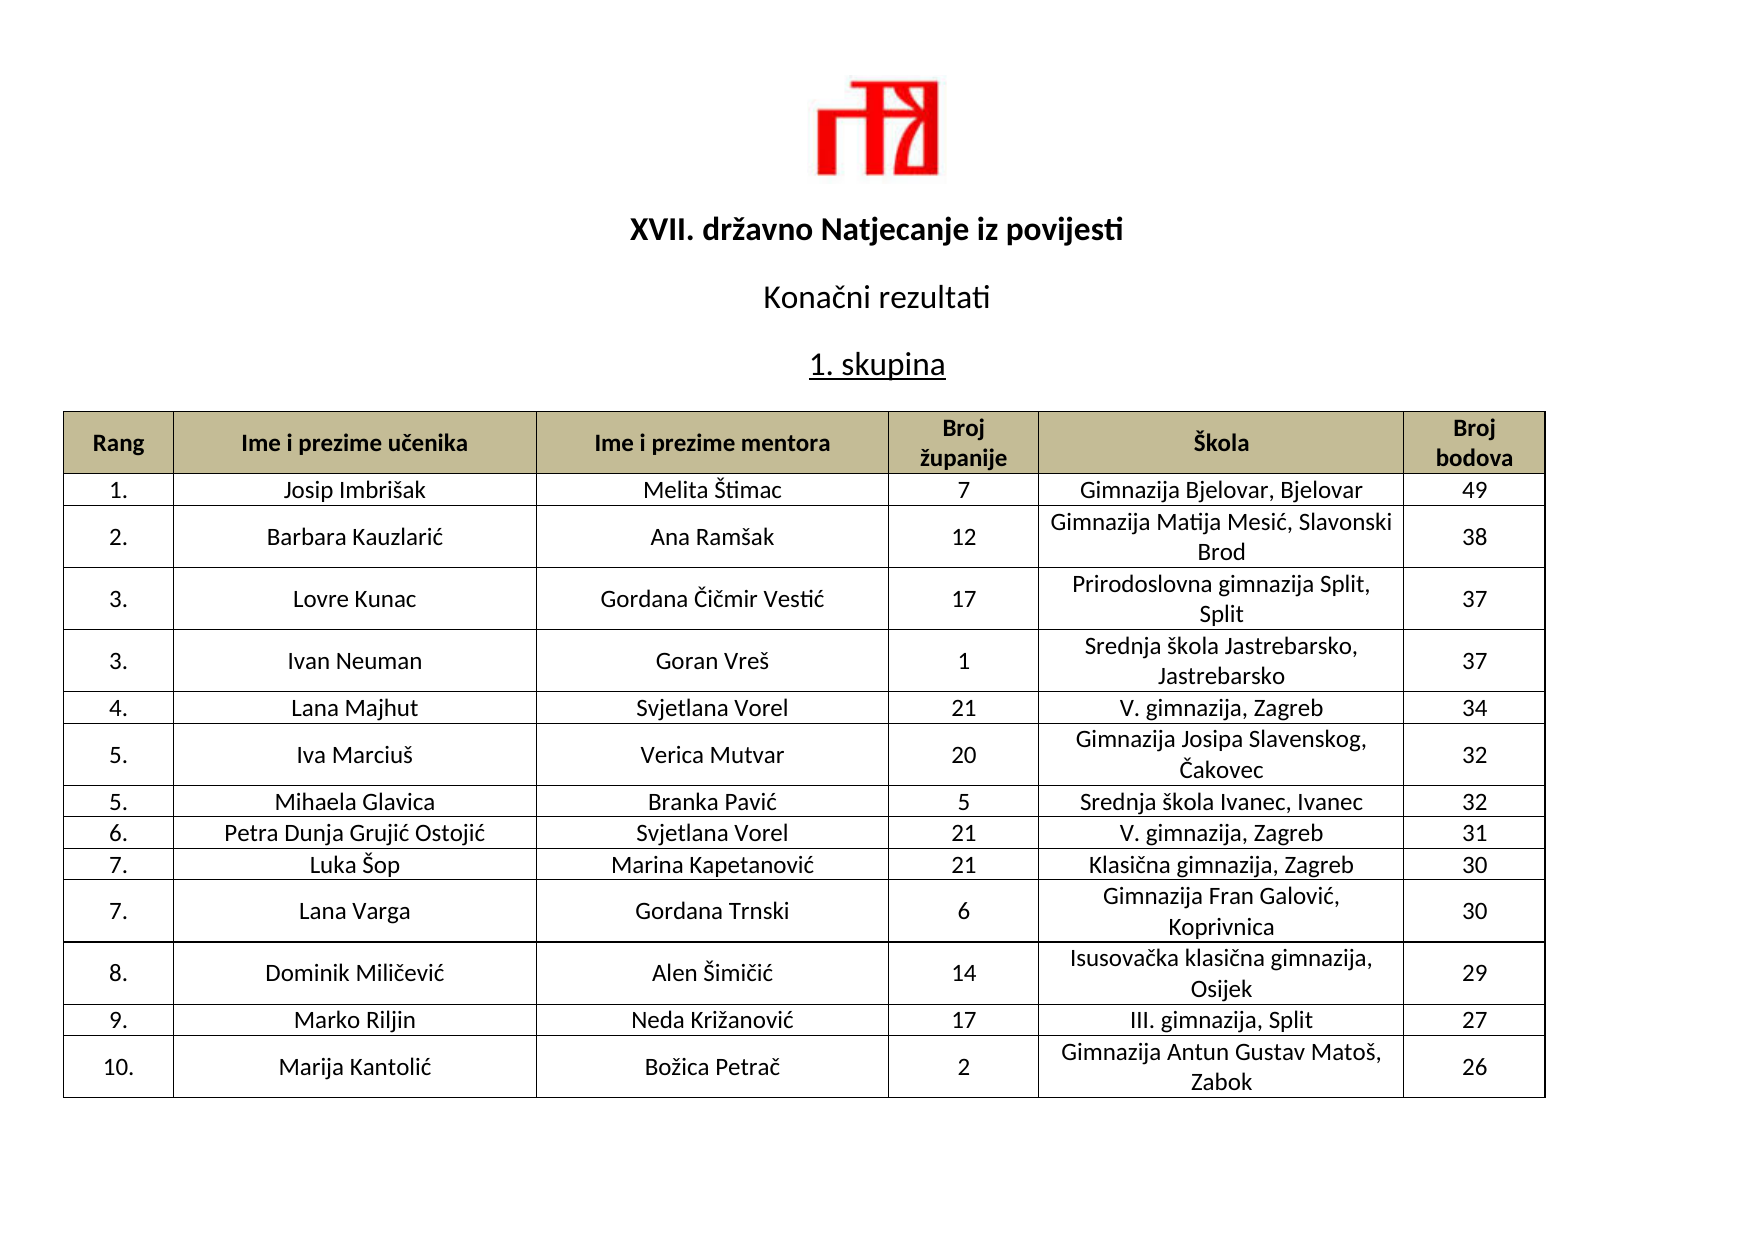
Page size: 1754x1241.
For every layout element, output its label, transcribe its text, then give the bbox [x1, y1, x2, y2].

table_cell 10. [64, 1036, 173, 1097]
table_cell 30 [1404, 880, 1544, 941]
table_cell 3. [64, 568, 173, 629]
table_cell Srednja škola Jastrebarsko, Jastrebarsko [1039, 630, 1403, 691]
text 1. skupina [75, 343, 1679, 384]
table_cell Goran Vreš [537, 630, 888, 691]
table_cell Srednja škola Ivanec, Ivanec [1039, 786, 1403, 816]
table_cell 27 [1404, 1005, 1544, 1035]
table_cell 32 [1404, 724, 1544, 784]
table_cell Gimnazija Fran Galović, Koprivnica [1039, 880, 1403, 941]
table_header Broj županije [889, 412, 1038, 473]
table_cell 49 [1404, 474, 1544, 505]
table_cell Lana Majhut [174, 692, 536, 722]
table_cell Marija Kantolić [174, 1036, 536, 1097]
table_cell Ana Ramšak [537, 506, 888, 567]
table_cell Svjetlana Vorel [537, 817, 888, 848]
table_cell 7. [64, 880, 173, 941]
table_cell 38 [1404, 506, 1544, 567]
table_header Ime i prezime mentora [537, 412, 888, 473]
table_cell 29 [1404, 943, 1544, 1003]
table_cell Mihaela Glavica [174, 786, 536, 816]
table_cell 1 [889, 630, 1038, 691]
table_cell 1. [64, 474, 173, 505]
table_cell 21 [889, 817, 1038, 848]
text Konačni rezultati [75, 276, 1679, 317]
text XVII. državno Natjecanje iz povijesti [75, 208, 1679, 249]
table_cell Verica Mutvar [537, 724, 888, 784]
table_cell Lana Varga [174, 880, 536, 941]
table_cell 37 [1404, 630, 1544, 691]
table_cell 5. [64, 786, 173, 816]
table_cell 26 [1404, 1036, 1544, 1097]
table_cell 9. [64, 1005, 173, 1035]
table_cell 2 [889, 1036, 1038, 1097]
table_cell Marko Riljin [174, 1005, 536, 1035]
table_cell Božica Petrač [537, 1036, 888, 1097]
picture [807, 75, 947, 184]
table_cell 34 [1404, 692, 1544, 722]
table_cell 17 [889, 568, 1038, 629]
table_cell 2. [64, 506, 173, 567]
table_cell Gimnazija Antun Gustav Matoš, Zabok [1039, 1036, 1403, 1097]
table_cell Iva Marciuš [174, 724, 536, 784]
table_header Škola [1039, 412, 1403, 473]
table_cell Josip Imbrišak [174, 474, 536, 505]
table_cell Dominik Miličević [174, 943, 536, 1003]
table_cell Gimnazija Bjelovar, Bjelovar [1039, 474, 1403, 505]
table_cell Gordana Trnski [537, 880, 888, 941]
table_cell Marina Kapetanović [537, 849, 888, 879]
table_cell Gordana Čičmir Vestić [537, 568, 888, 629]
table_cell Alen Šimičić [537, 943, 888, 1003]
table_cell 31 [1404, 817, 1544, 848]
table_cell 3. [64, 630, 173, 691]
table_cell 20 [889, 724, 1038, 784]
table_cell Ivan Neuman [174, 630, 536, 691]
table_header Rang [64, 412, 173, 473]
table_cell V. gimnazija, Zagreb [1039, 692, 1403, 722]
table_cell 32 [1404, 786, 1544, 816]
table_header Ime i prezime učenika [174, 412, 536, 473]
table_cell 5 [889, 786, 1038, 816]
table_header Broj bodova [1404, 412, 1544, 473]
table_cell Gimnazija Matija Mesić, Slavonski Brod [1039, 506, 1403, 567]
table_cell 21 [889, 849, 1038, 879]
table_cell 7 [889, 474, 1038, 505]
table_cell 8. [64, 943, 173, 1003]
table_cell Lovre Kunac [174, 568, 536, 629]
table_cell 21 [889, 692, 1038, 722]
table_cell 17 [889, 1005, 1038, 1035]
table_cell III. gimnazija, Split [1039, 1005, 1403, 1035]
table_cell 7. [64, 849, 173, 879]
table_cell 30 [1404, 849, 1544, 879]
table_cell Prirodoslovna gimnazija Split, Split [1039, 568, 1403, 629]
table_cell Branka Pavić [537, 786, 888, 816]
table_cell 6 [889, 880, 1038, 941]
table_cell Petra Dunja Grujić Ostojić [174, 817, 536, 848]
table_cell Neda Križanović [537, 1005, 888, 1035]
table_cell Luka Šop [174, 849, 536, 879]
table_cell 37 [1404, 568, 1544, 629]
table_cell Svjetlana Vorel [537, 692, 888, 722]
table_cell 6. [64, 817, 173, 848]
table_cell 14 [889, 943, 1038, 1003]
table_cell V. gimnazija, Zagreb [1039, 817, 1403, 848]
table_cell Isusovačka klasična gimnazija, Osijek [1039, 943, 1403, 1003]
table_cell 4. [64, 692, 173, 722]
table_cell 5. [64, 724, 173, 784]
table_cell Klasična gimnazija, Zagreb [1039, 849, 1403, 879]
table_cell Melita Štimac [537, 474, 888, 505]
table_cell Gimnazija Josipa Slavenskog, Čakovec [1039, 724, 1403, 784]
table_cell Barbara Kauzlarić [174, 506, 536, 567]
table_cell 12 [889, 506, 1038, 567]
